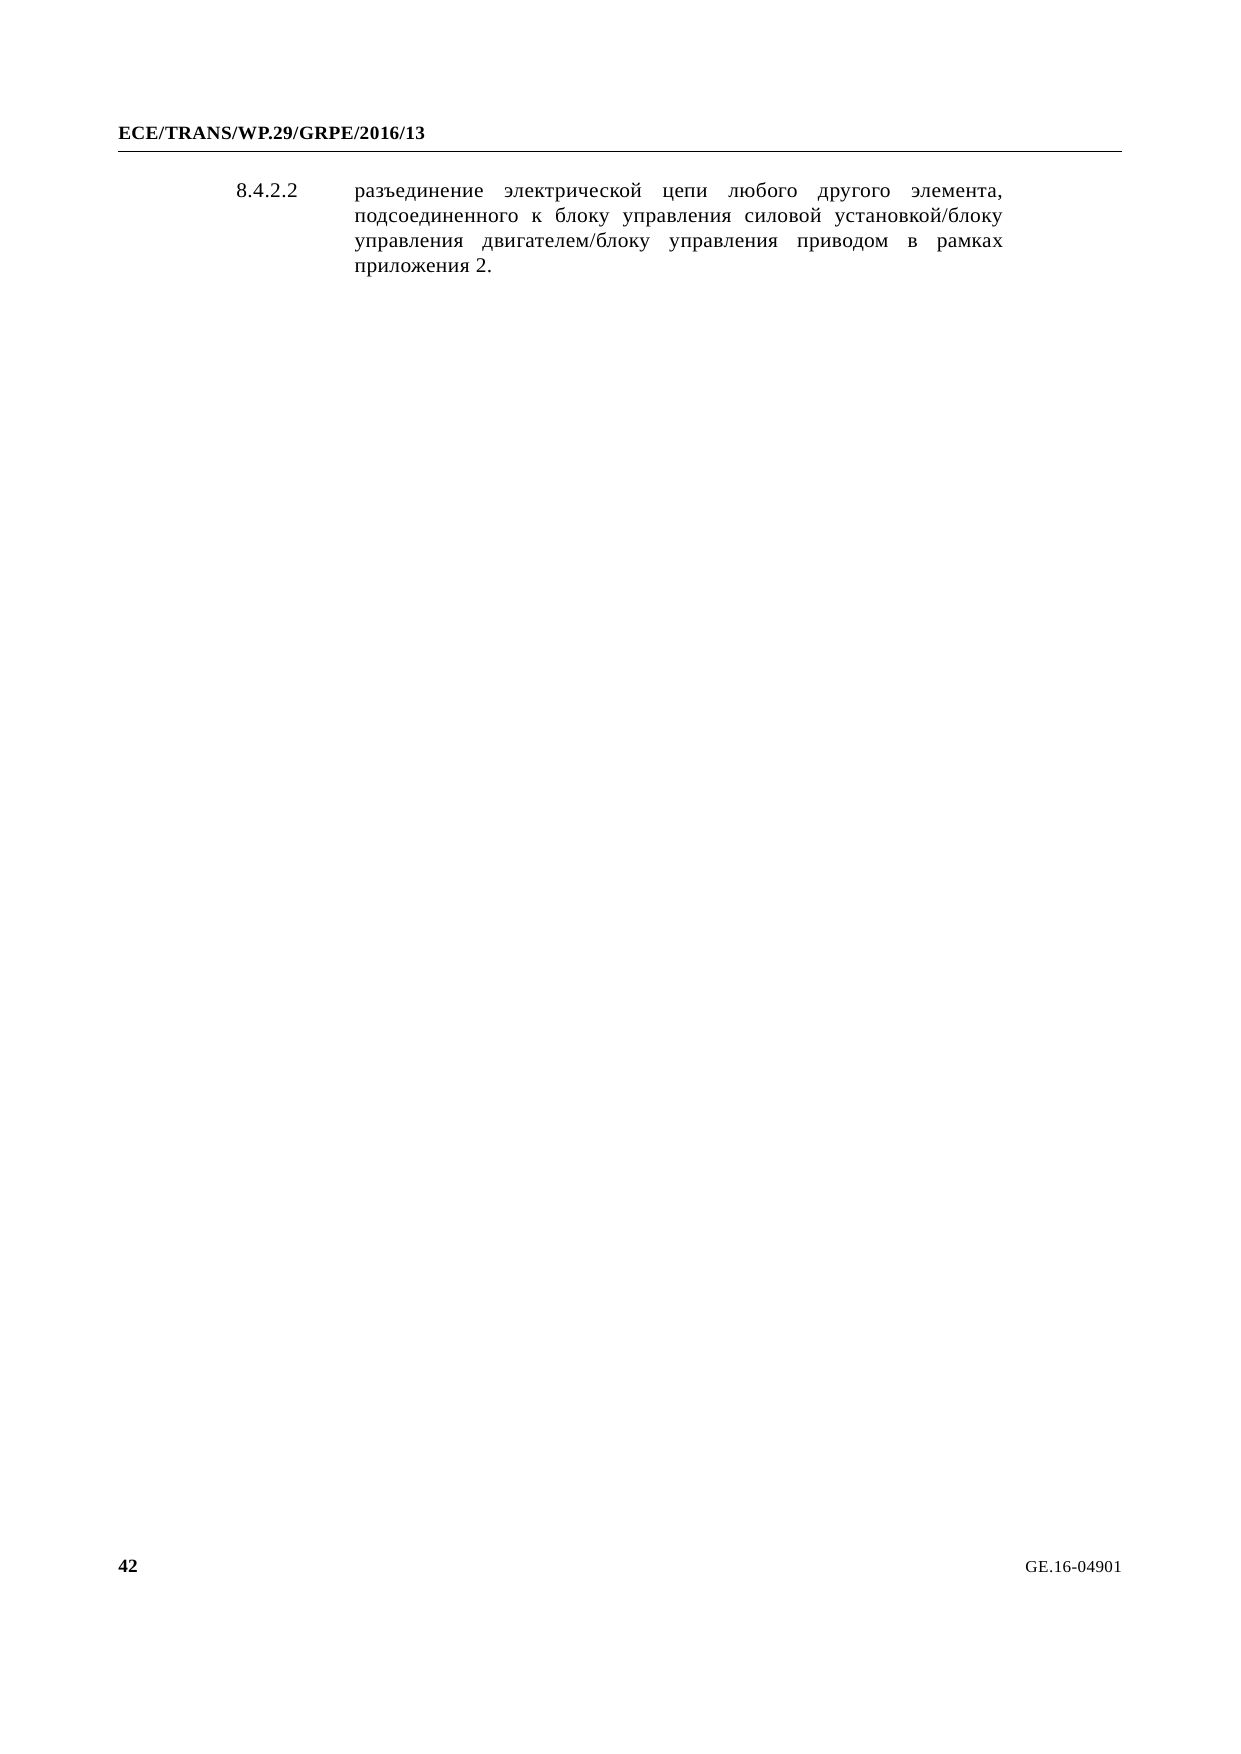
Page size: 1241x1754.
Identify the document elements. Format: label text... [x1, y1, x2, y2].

text 8.4.2.2 разъединение электрической цепи любого другого элемента, подсоединенного к блоку управления силовой установкой/блоку управления двигателем/блоку управления приводом в рамках приложения 2. [236, 177, 1004, 277]
